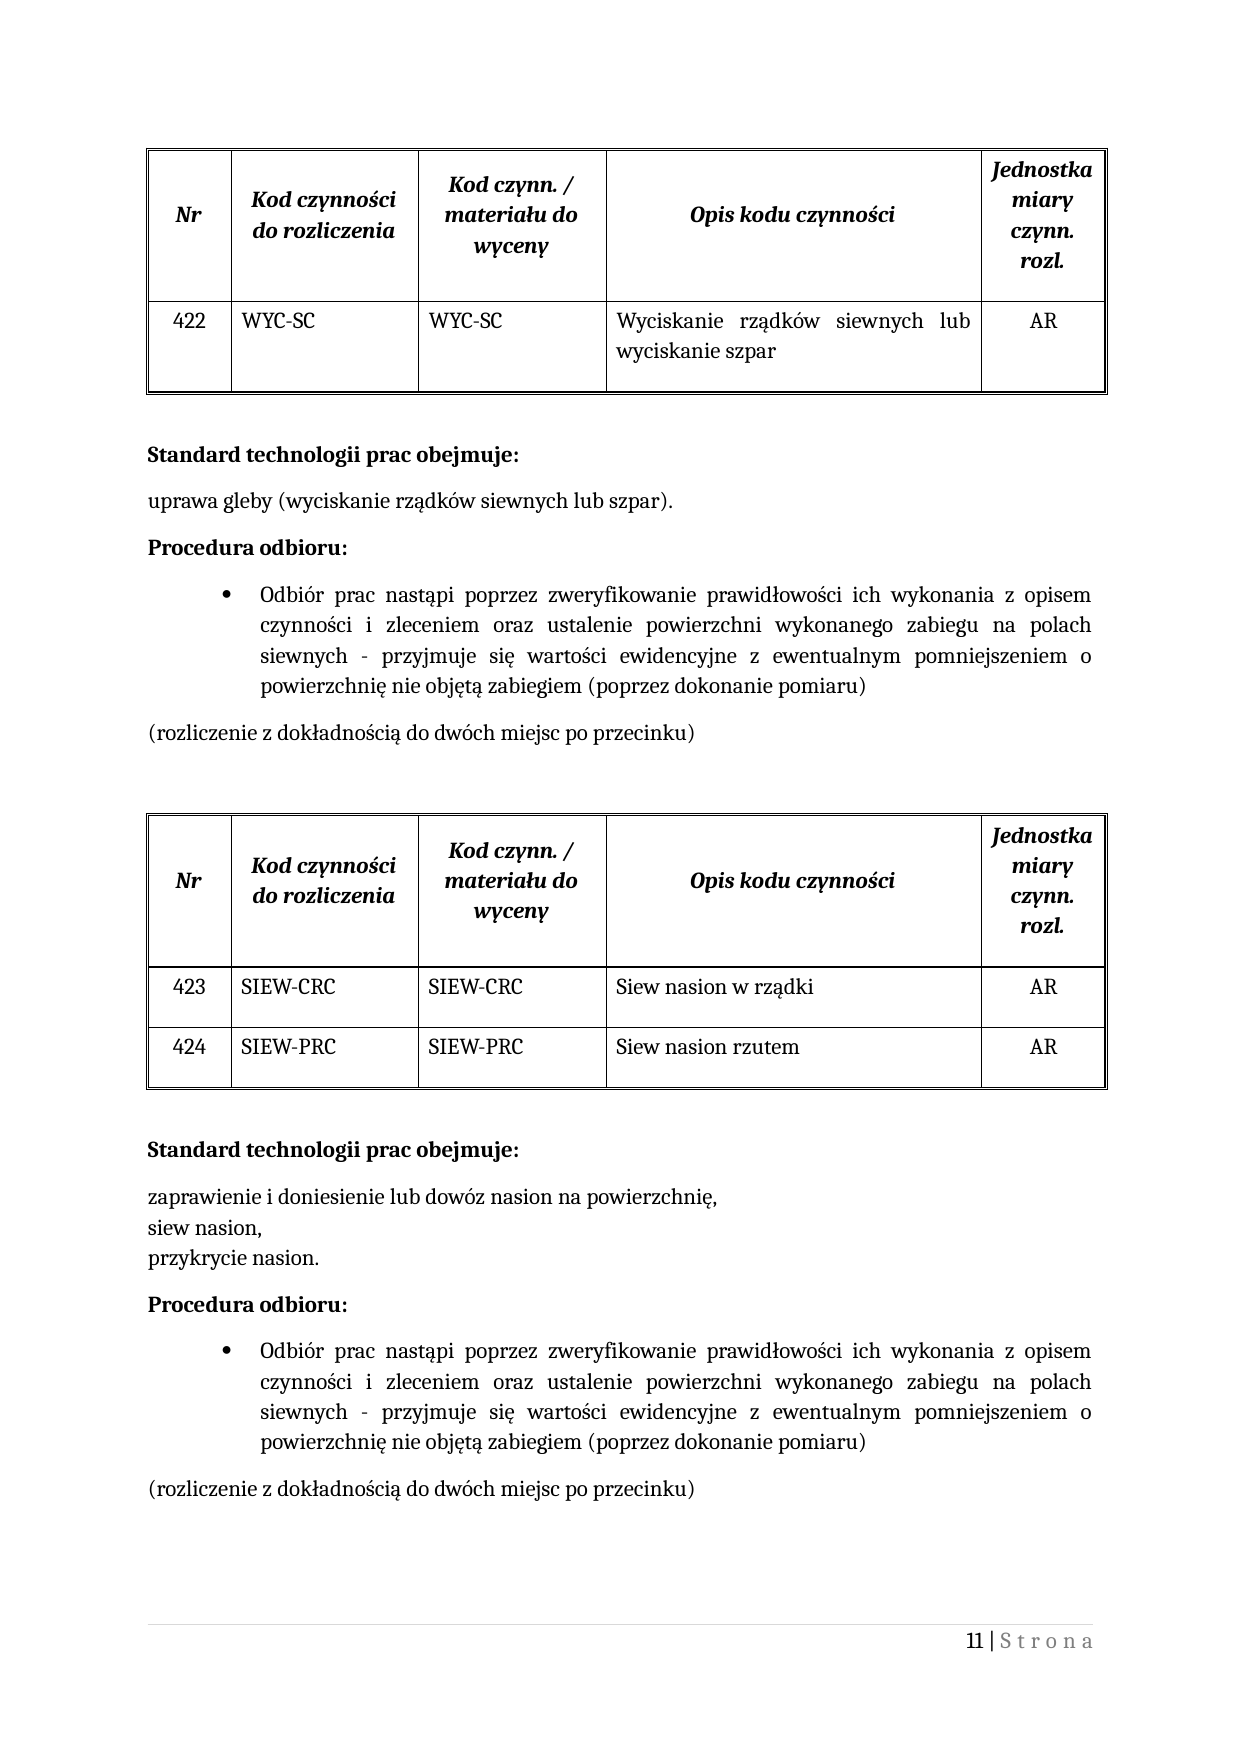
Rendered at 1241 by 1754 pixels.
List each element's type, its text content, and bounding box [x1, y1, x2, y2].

table_cell SIEW-CRC [232, 968, 418, 1027]
table_header Nr [149, 816, 231, 966]
text Procedura odbioru: [148, 1291, 1093, 1318]
table_header Kod czynn. / materiału do wyceny [419, 816, 606, 966]
table_cell SIEW-CRC [419, 968, 606, 1027]
table_cell Siew nasion w rządki [607, 968, 981, 1027]
table_cell 422 [149, 302, 231, 391]
table_cell AR [982, 968, 1104, 1027]
table_cell Siew nasion rzutem [607, 1028, 981, 1087]
text uprawa gleby (wyciskanie rządków siewnych lub szpar). [148, 488, 1093, 514]
list Odbiór prac nastąpi poprzez zweryfikowanie prawidłowości ich wykonania z opisem czynności i zleceniem oraz ustalenie powierzchni wykonanego zabiegu na polach siewnych - przyjmuje się wartości ewidencyjne z ewentualnym pomniejszeniem o powierzchnię nie objętą zabiegiem (poprzez dokonanie pomiaru) [223, 582, 1093, 699]
table_cell 424 [149, 1028, 231, 1087]
table_header Kod czynności do rozliczenia [232, 151, 418, 301]
table_cell SIEW-PRC [232, 1028, 418, 1087]
text Procedura odbioru: [148, 535, 1093, 561]
table_cell 423 [149, 968, 231, 1027]
text Standard technologii prac obejmuje: [148, 1137, 1093, 1163]
table_header Kod czynności do rozliczenia [232, 816, 418, 966]
table_cell WYC-SC [419, 302, 606, 391]
table_header Jednostka miary czynn. rozl. [982, 816, 1104, 966]
text Standard technologii prac obejmuje: [148, 441, 1093, 468]
table_header Jednostka miary czynn. rozl. [982, 151, 1104, 301]
table_cell Wyciskanie rządków siewnych lub wyciskanie szpar [607, 302, 981, 391]
list zaprawienie i doniesienie lub dowóz nasion na powierzchnię, [148, 1184, 1093, 1210]
list siew nasion, [148, 1214, 1093, 1241]
list przykrycie nasion. [148, 1244, 1093, 1271]
table_cell AR [982, 302, 1104, 391]
text (rozliczenie z dokładnością do dwóch miejsc po przecinku) [148, 719, 1093, 746]
text (rozliczenie z dokładnością do dwóch miejsc po przecinku) [148, 1476, 1093, 1502]
table_header Opis kodu czynności [607, 151, 981, 301]
table_header Opis kodu czynności [607, 816, 981, 966]
table_cell SIEW-PRC [419, 1028, 606, 1087]
table_cell WYC-SC [232, 302, 418, 391]
table_header Kod czynn. / materiału do wyceny [419, 151, 606, 301]
list Odbiór prac nastąpi poprzez zweryfikowanie prawidłowości ich wykonania z opisem czynności i zleceniem oraz ustalenie powierzchni wykonanego zabiegu na polach siewnych - przyjmuje się wartości ewidencyjne z ewentualnym pomniejszeniem o powierzchnię nie objętą zabiegiem (poprzez dokonanie pomiaru) [223, 1338, 1093, 1455]
table_header Nr [149, 151, 231, 301]
table_cell AR [982, 1028, 1104, 1087]
